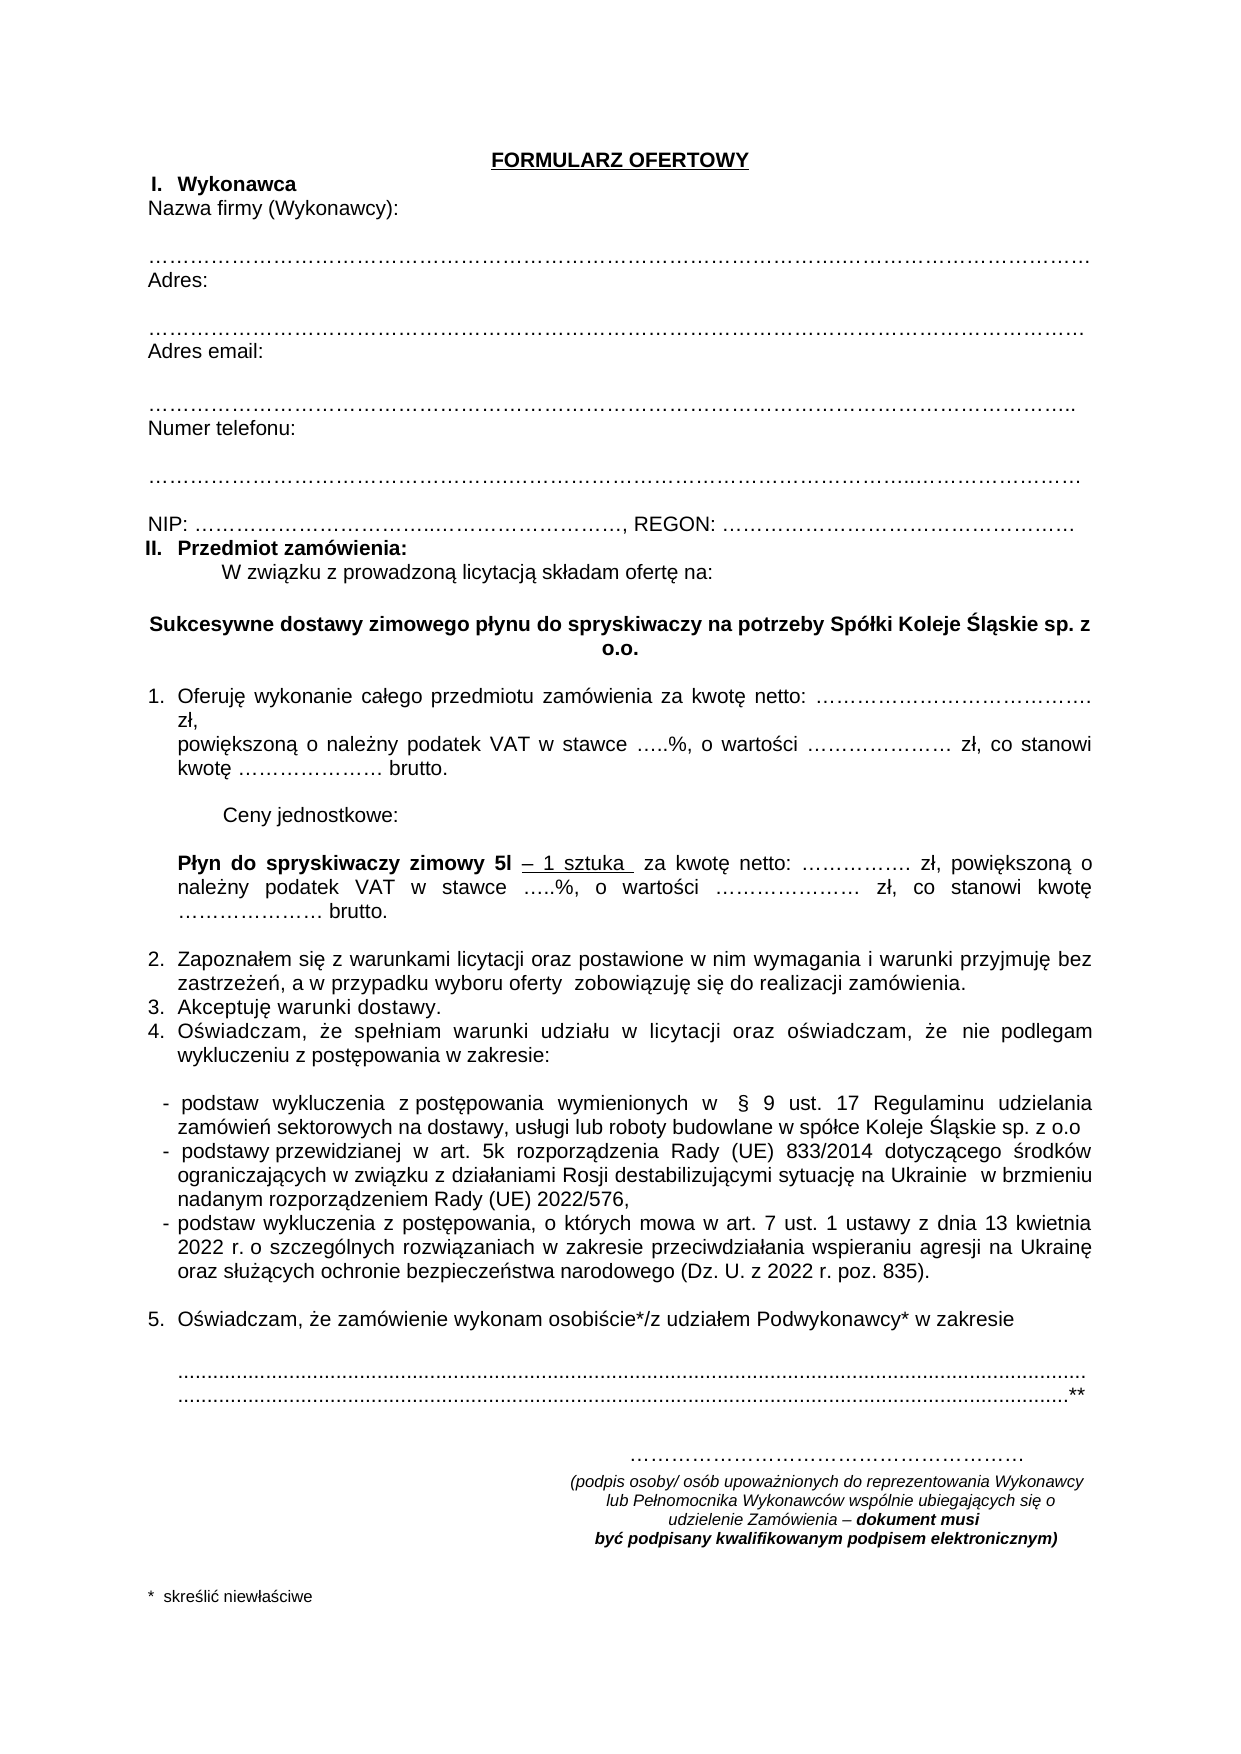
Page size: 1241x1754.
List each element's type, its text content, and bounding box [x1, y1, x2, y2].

text (podpis osoby/ osób upoważnionych do reprezentowania Wykonawcy lub Pełnomocnika Wykonawców wspólnie ubiegających się o udzielenie Zamówienia – dokument musi być podpisany kwalifikowanym podpisem elektronicznym) [561, 1472, 1093, 1548]
text - podstaw wykluczenia z postępowania, o których mowa w art. 7 ust. 1 ustawy z dnia 13 kwietnia 2022 r. o szczególnych rozwiązaniach w zakresie przeciwdziałania wspieraniu agresji na Ukrainę oraz służących ochronie bezpieczeństwa narodowego (Dz. U. z 2022 r. poz. 835). [162, 1211, 1093, 1282]
text Numer telefonu: [148, 416, 1093, 440]
text * skreślić niewłaściwe [148, 1587, 1093, 1606]
text - podstaw wykluczenia z postępowania wymienionych w § 9 ust. 17 Regulaminu udzielania zamówień sektorowych na dostawy, usługi lub roboty budowlane w spółce Koleje Śląskie sp. z o.o [162, 1091, 1093, 1139]
text ……………………………………………………………………………………….……………………………… [148, 243, 1093, 267]
list powiększoną o należny podatek VAT w stawce …..%, o wartości ………………… zł, co stanowi kwotę ………………… brutto. [177, 731, 1093, 779]
text - podstawy przewidzianej w art. 5k rozporządzenia Rady (UE) 833/2014 dotyczącego środków ograniczających w związku z działaniami Rosji destabilizującymi sytuację na Ukrainie w brzmieniu nadanym rozporządzeniem Rady (UE) 2022/576, [162, 1139, 1093, 1211]
list Płyn do spryskiwaczy zimowy 5l – 1 sztuka za kwotę netto: ……………. zł, powiększoną o należny podatek VAT w stawce …..%, o wartości ………………… zł, co stanowi kwotę ………………… brutto. [177, 851, 1093, 923]
text …………………………………………….…………………………………………………..…………………… [148, 464, 1093, 488]
text Adres: [148, 267, 1093, 291]
text Nazwa firmy (Wykonawcy): [148, 196, 1093, 219]
text Adres email: [148, 339, 1093, 392]
list Przedmiot zamówienia: [162, 536, 1093, 560]
text W związku z prowadzoną licytacją składam ofertę na: [221, 560, 1093, 584]
text ………………………………………………… [561, 1441, 1093, 1465]
text FORMULARZ OFERTOWY [148, 148, 1093, 172]
text NIP: ……………………………..………………………, REGON: …………………………………………… [148, 512, 1093, 536]
list Akceptuję warunki dostawy. [148, 995, 1093, 1019]
list ...................................................................................................................................................................................................................................................................................................................** [148, 1330, 1093, 1406]
list Oferuję wykonanie całego przedmiotu zamówienia za kwotę netto: …………………………………. zł, [148, 683, 1093, 731]
text Sukcesywne dostawy zimowego płynu do spryskiwaczy na potrzeby Spółki Koleje Śląskie sp. z o.o. [148, 612, 1093, 659]
list Ceny jednostkowe: [223, 803, 1093, 827]
list Wykonawca [162, 172, 1093, 196]
list Oświadczam, że spełniam warunki udziału w licytacji oraz oświadczam, że nie podlegam wykluczeniu z postępowania w zakresie: [148, 1019, 1093, 1067]
text …………………………………………………………………………………………………………………….. [148, 392, 1093, 416]
list Oświadczam, że zamówienie wykonam osobiście*/z udziałem Podwykonawcy* w zakresie [148, 1306, 1093, 1330]
list Zapoznałem się z warunkami licytacji oraz postawione w nim wymagania i warunki przyjmuję bez zastrzeżeń, a w przypadku wyboru oferty zobowiązuję się do realizacji zamówienia. [148, 947, 1093, 995]
text ……………………………………………………………………………………………………………………… [148, 315, 1093, 339]
